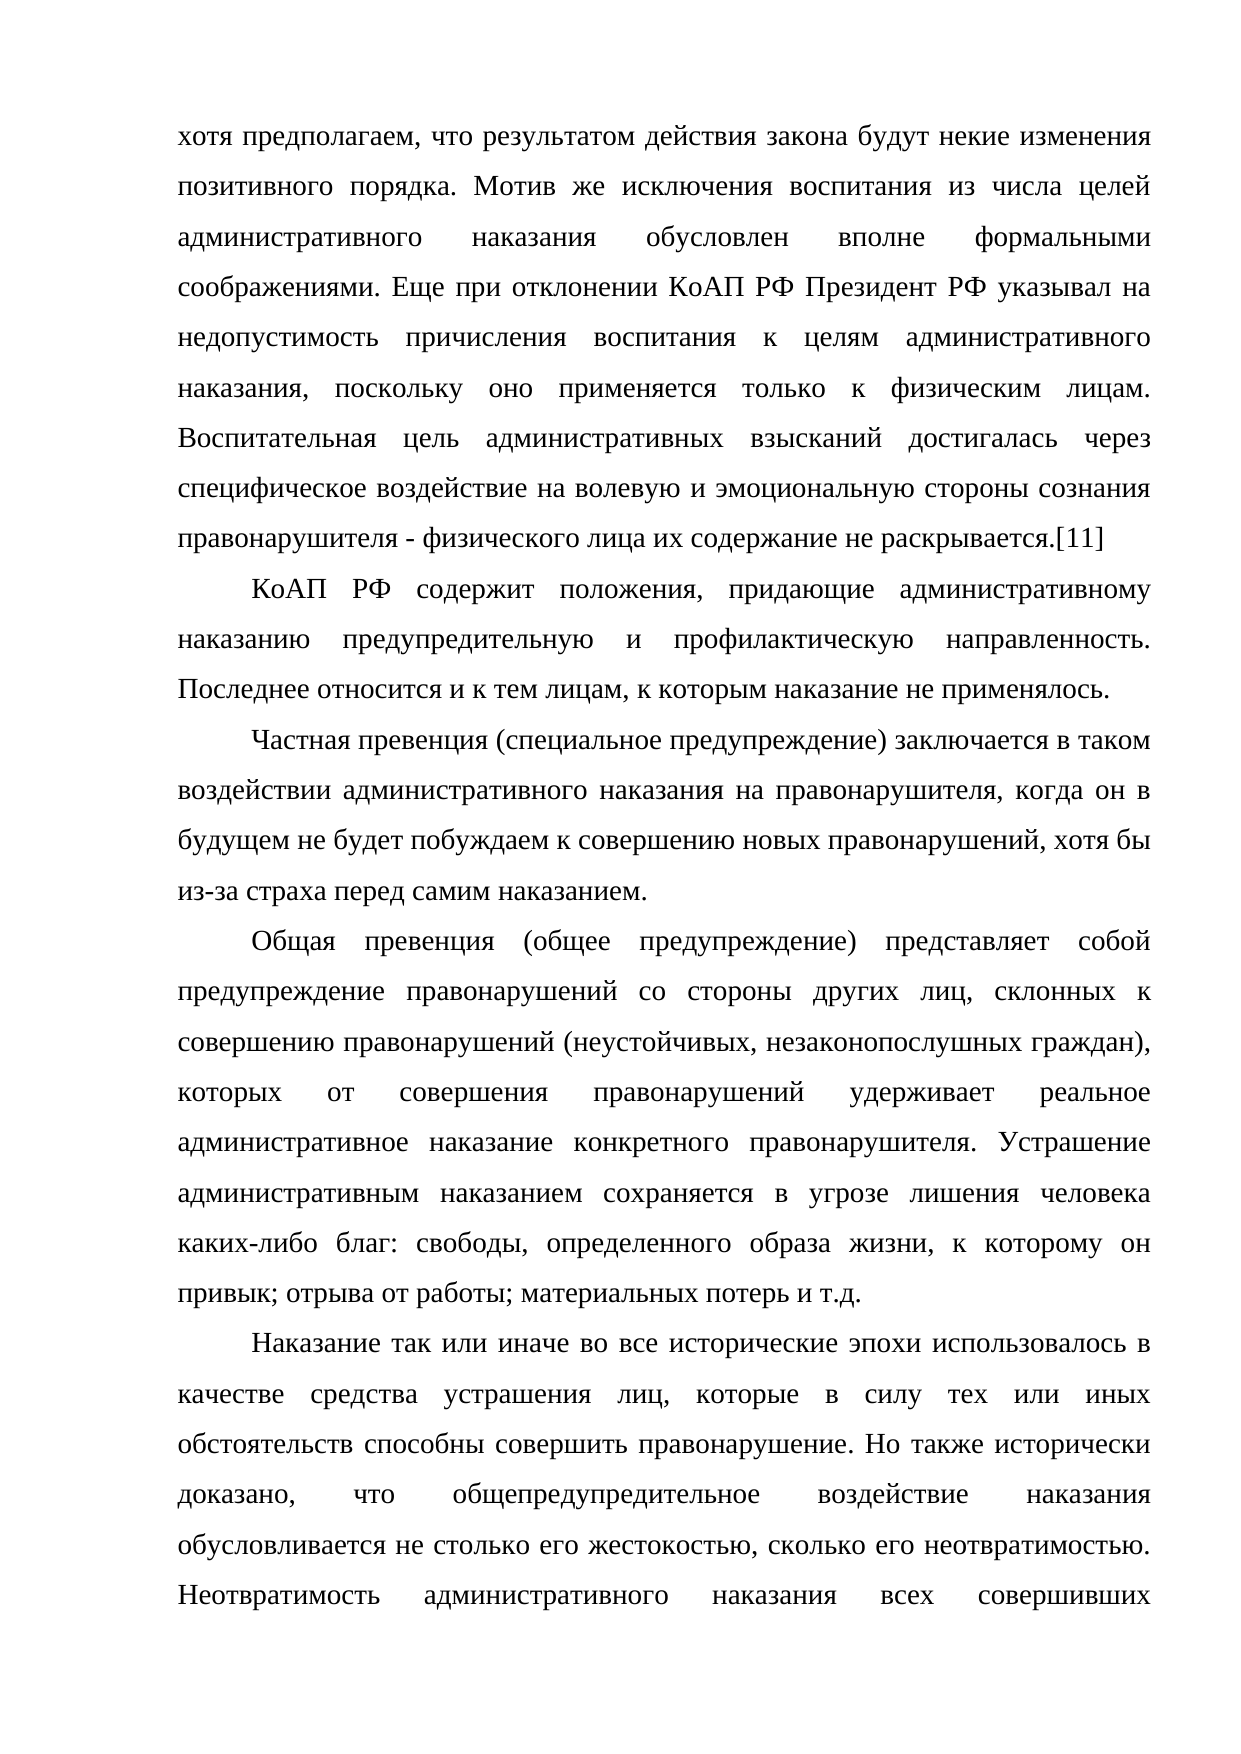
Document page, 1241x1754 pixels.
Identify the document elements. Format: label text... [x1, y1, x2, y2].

text КоАП РФ содержит положения, придающие административному наказанию предупредительную и профилактическую направленность. Последнее относится и к тем лицам, к которым наказание не применялось. [177, 571, 1152, 705]
text Общая превенция (общее предупреждение) представляет собой предупреждение правонарушений со стороны других лиц, склонных к совершению правонарушений (неустойчивых, незаконопослушных граждан), которых от совершения правонарушений удерживает реальное административное наказание конкретного правонарушителя. Устрашение административным наказанием сохраняется в угрозе лишения человека каких-либо благ: свободы, определенного образа жизни, к которому он привык; отрыва от работы; материальных потерь и т.д. [177, 923, 1152, 1309]
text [177, 1326, 1152, 1611]
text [177, 118, 1152, 554]
text Частная превенция (специальное предупреждение) заключается в таком воздействии административного наказания на правонарушителя, когда он в будущем не будет побуждаем к совершению новых правонарушений, хотя бы из-за страха перед самим наказанием. [177, 722, 1152, 906]
